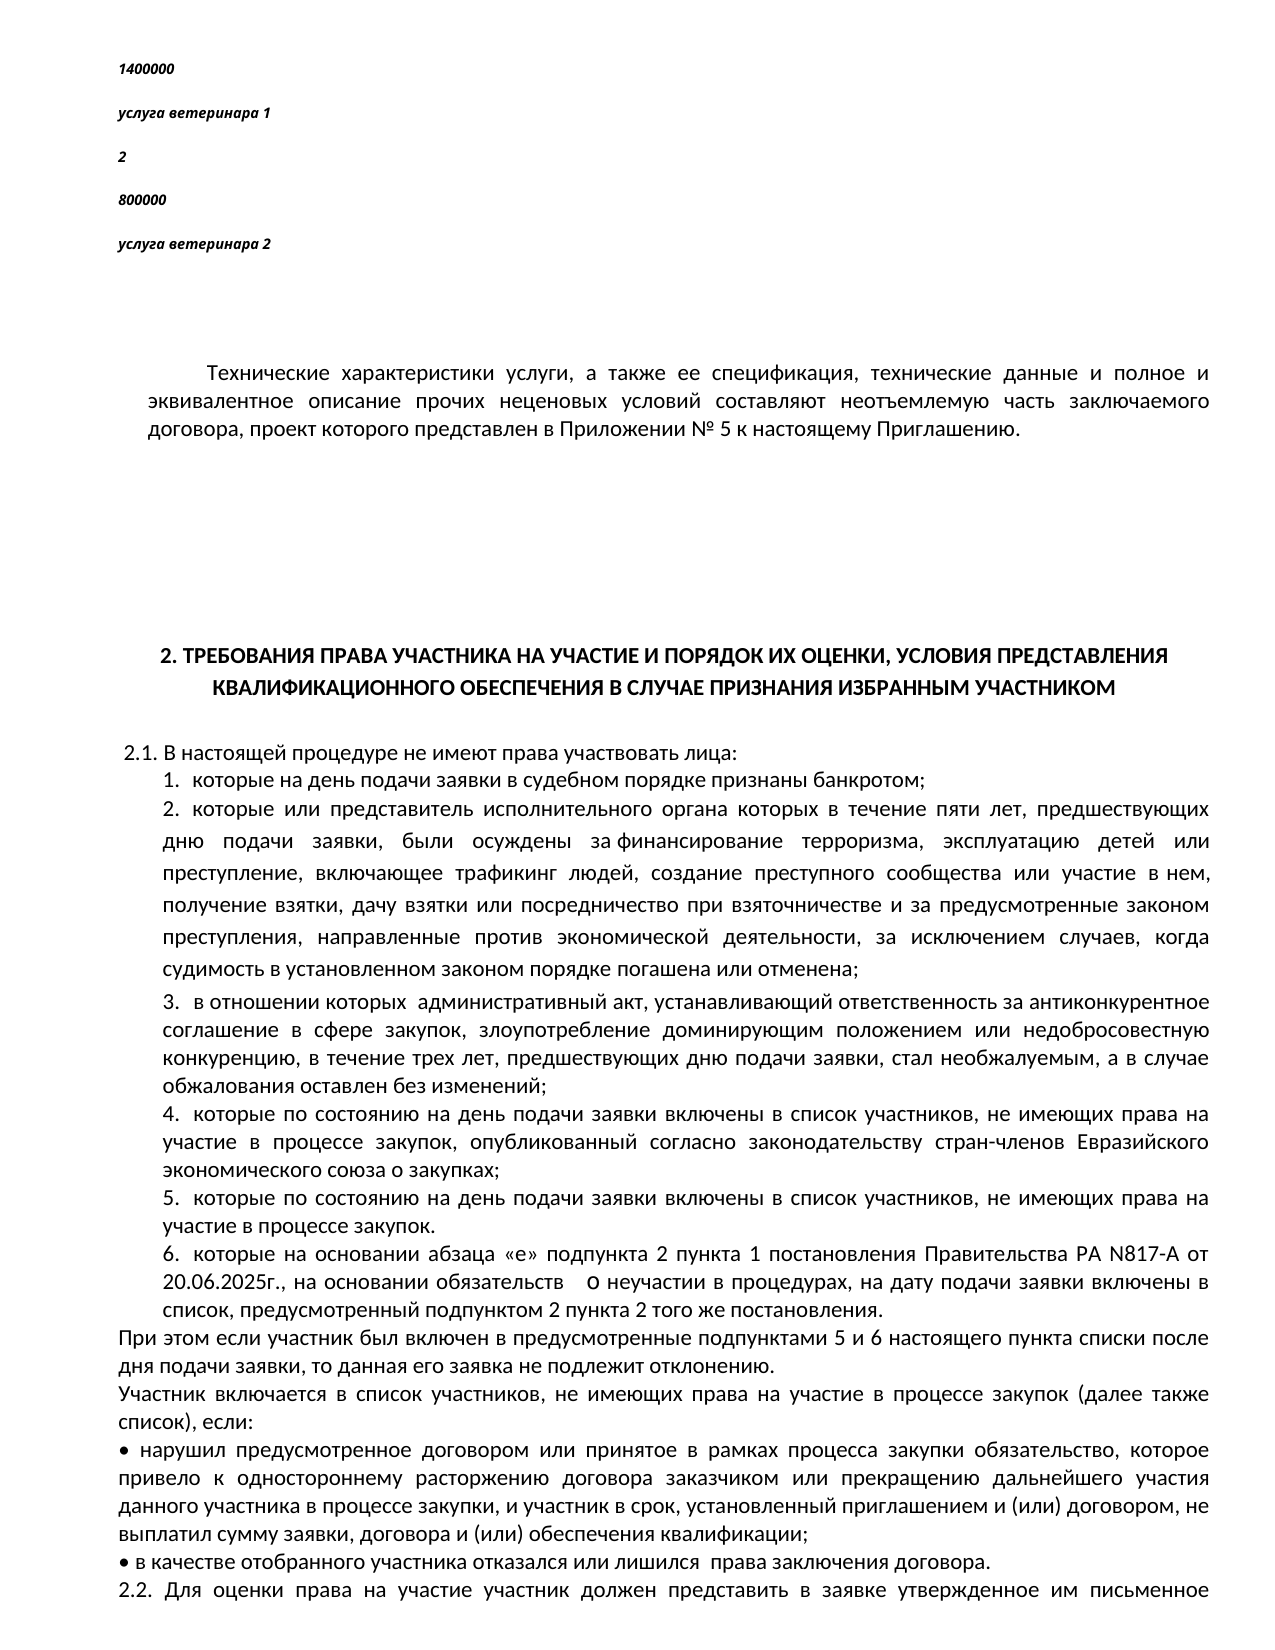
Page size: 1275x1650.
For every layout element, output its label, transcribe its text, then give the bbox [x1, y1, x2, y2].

list которые по состоянию на день подачи заявки включены в список участников, не имеющих права на участие в процессе закупок. [162, 1183, 1211, 1239]
text Технические характеристики услуги, а также ее спецификация, технические данные и полное и эквивалентное описание прочих неценовых условий составляют неотъемлемую часть заключаемого договора, проект которого представлен в Приложении № 5 к настоящему Приглашению. [148, 358, 1211, 442]
list которые на основании абзаца «е» подпункта 2 пункта 1 постановления Правительства РА N817-А от 20.06.2025г., на основании обязательств օ неучастии в процедурах, на дату подачи заявки включены в список, предусмотренный подпунктом 2 пункта 2 того же постановления. [162, 1239, 1211, 1323]
text • в качестве отобранного участника отказался или лишился права заключения договора. [118, 1547, 1211, 1575]
text Участник включается в список участников, не имеющих права на участие в процессе закупок (далее также список), если: [118, 1379, 1211, 1435]
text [118, 1575, 1211, 1603]
text При этом если участник был включен в предусмотренные подпунктами 5 и 6 настоящего пункта списки после дня подачи заявки, то данная его заявка не подлежит отклонению. [118, 1323, 1211, 1379]
list которые или представитель исполнительного органа которых в течение пяти лет, предшествующих дню подачи заявки, были осуждены за финансирование терроризма, эксплуатацию детей или преступление, включающее трафикинг людей, создание преступного сообщества или участие в нем, получение взятки, дачу взятки или посредничество при взяточничестве и за предусмотренные законом преступления, направленные против экономической деятельности, за исключением случаев, когда судимость в установленном законом порядке погашена или отменена; [162, 794, 1211, 983]
list которые на день подачи заявки в судебном порядке признаны банкротом; [162, 766, 1211, 794]
text 2. ТРЕБОВАНИЯ ПРАВА УЧАСТНИКА НА УЧАСТИЕ И ПОРЯДОК ИХ ОЦЕНКИ, УСЛОВИЯ ПРЕДСТАВЛЕНИЯ КВАЛИФИКАЦИОННОГО ОБЕСПЕЧЕНИЯ В СЛУЧАЕ ПРИЗНАНИЯ ИЗБРАННЫМ УЧАСТНИКОМ [118, 641, 1211, 701]
list в отношении которых административный акт, устанавливающий ответственность за антиконкурентное соглашение в сфере закупок, злоупотребление доминирующим положением или недобросовестную конкуренцию, в течение трех лет, предшествующих дню подачи заявки, стал необжалуемым, а в случае обжалования оставлен без изменений; [162, 987, 1211, 1099]
text 2.1. В настоящей процедуре не имеют права участвовать лица: [118, 738, 1211, 766]
text • нарушил предусмотренное договором или принятое в рамках процесса закупки обязательство, которое привело к одностороннему расторжению договора заказчиком или прекращению дальнейшего участия данного участника в процессе закупки, и участник в срок, установленный приглашением и (или) договором, не выплатил сумму заявки, договора и (или) обеспечения квалификации; [118, 1435, 1211, 1547]
list которые по состоянию на день подачи заявки включены в список участников, не имеющих права на участие в процессе закупок, опубликованный согласно законодательству стран-членов Евразийского экономического союза о закупках; [162, 1099, 1211, 1183]
